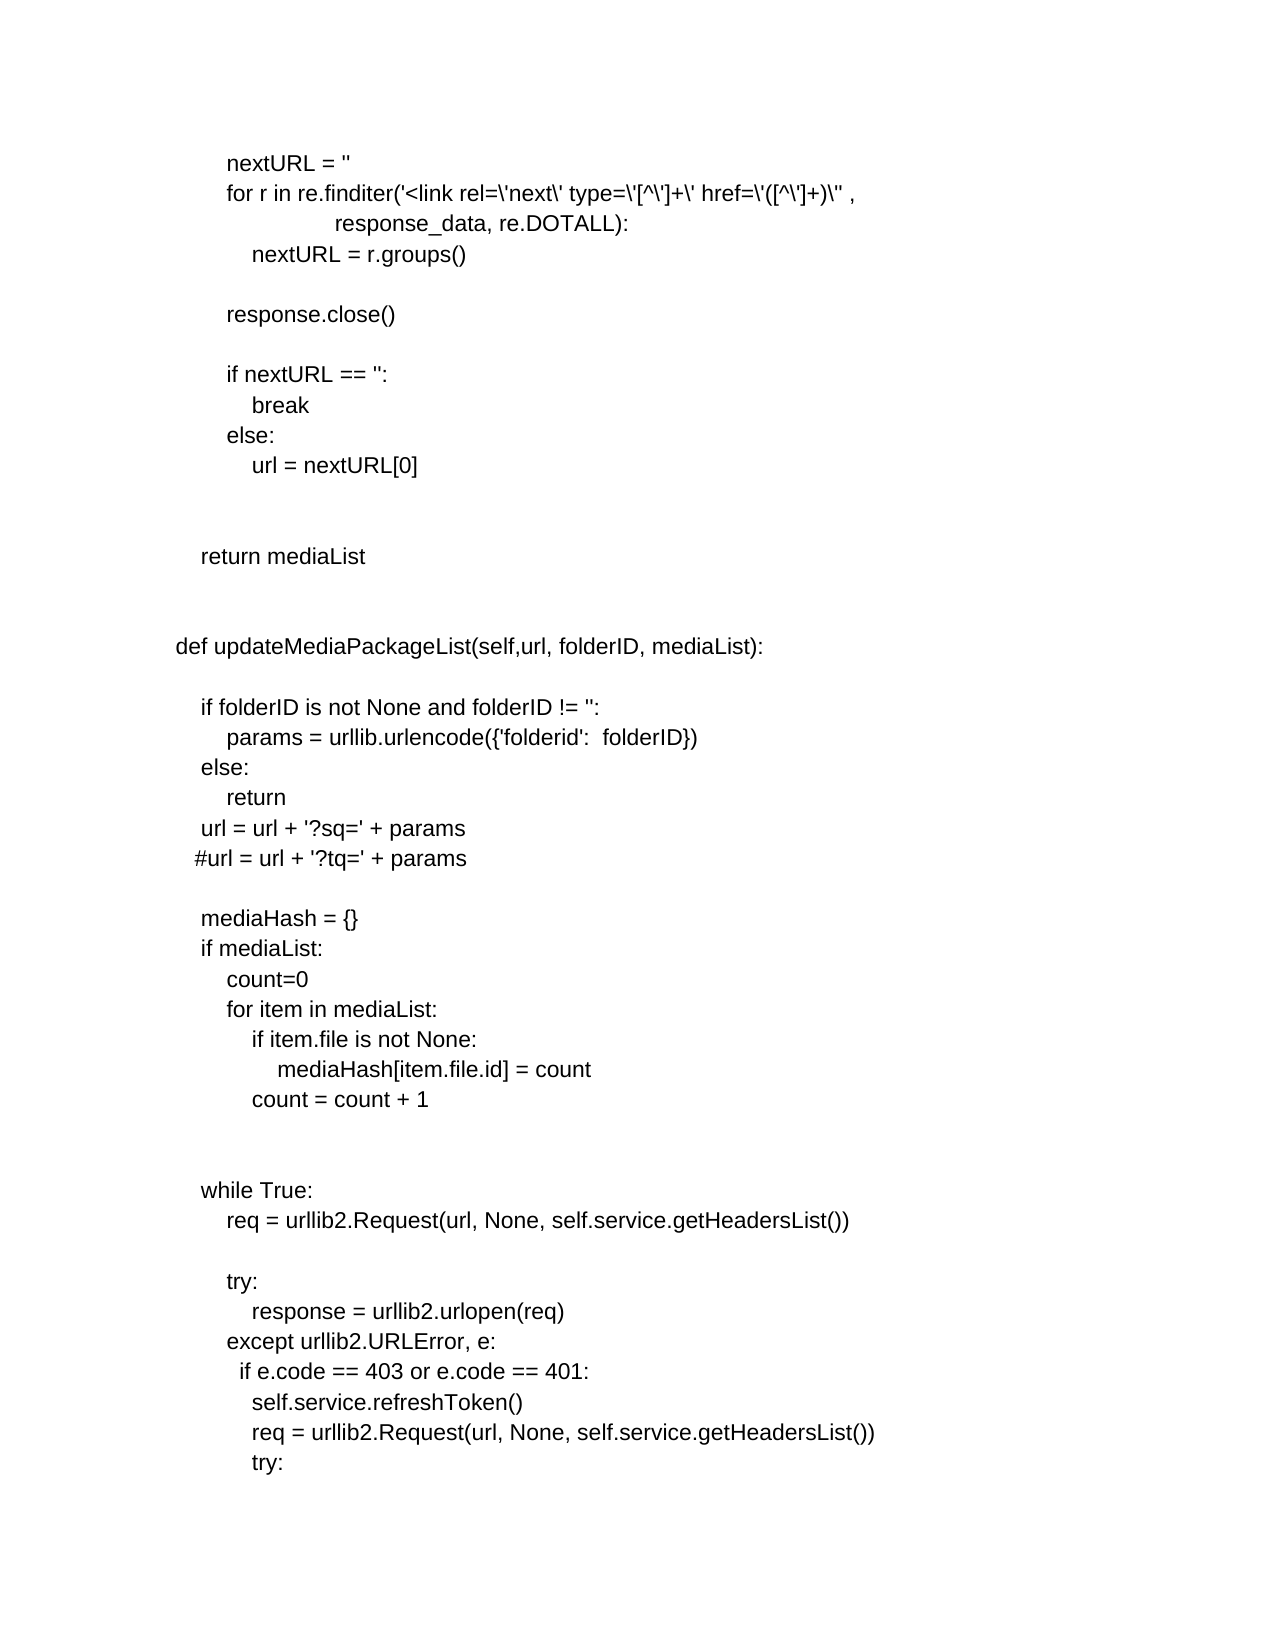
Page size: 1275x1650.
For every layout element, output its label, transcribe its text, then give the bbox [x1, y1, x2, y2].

text req = urllib2.Request(url, None, self.service.getHeadersList()) [150, 1207, 1125, 1234]
text while True: [150, 1177, 1125, 1203]
text return [150, 784, 1125, 811]
text for r in re.finditer('<link rel=\'next\' type=\'[^\']+\' href=\'([^\']+)\'' , [150, 180, 1125, 207]
text url = nextURL[0] [150, 452, 1125, 478]
text break [150, 392, 1125, 418]
text params = urllib.urlencode({'folderid': folderID}) [150, 724, 1125, 750]
text count=0 [150, 966, 1125, 992]
text if item.file is not None: [150, 1026, 1125, 1052]
text return mediaList [150, 543, 1125, 569]
text nextURL = '' [150, 150, 1125, 176]
text try: [150, 1449, 1125, 1475]
text mediaHash[item.file.id] = count [150, 1056, 1125, 1083]
text response.close() [150, 301, 1125, 327]
text self.service.refreshToken() [150, 1388, 1125, 1415]
text response = urllib2.urlopen(req) [150, 1298, 1125, 1324]
text mediaHash = {} [150, 905, 1125, 932]
text if nextURL == '': [150, 361, 1125, 388]
text for item in mediaList: [150, 996, 1125, 1022]
text except urllib2.URLError, e: [150, 1328, 1125, 1354]
text if folderID is not None and folderID != '': [150, 694, 1125, 720]
text nextURL = r.groups() [150, 241, 1125, 267]
text else: [150, 422, 1125, 448]
text else: [150, 754, 1125, 781]
text url = url + '?sq=' + params [150, 814, 1125, 841]
text if e.code == 403 or e.code == 401: [150, 1358, 1125, 1385]
text if mediaList: [150, 935, 1125, 962]
text response_data, re.DOTALL): [150, 210, 1125, 237]
text #url = url + '?tq=' + params [150, 845, 1125, 871]
text def updateMediaPackageList(self,url, folderID, mediaList): [150, 633, 1125, 660]
text req = urllib2.Request(url, None, self.service.getHeadersList()) [150, 1419, 1125, 1445]
text try: [150, 1268, 1125, 1294]
text count = count + 1 [150, 1086, 1125, 1113]
